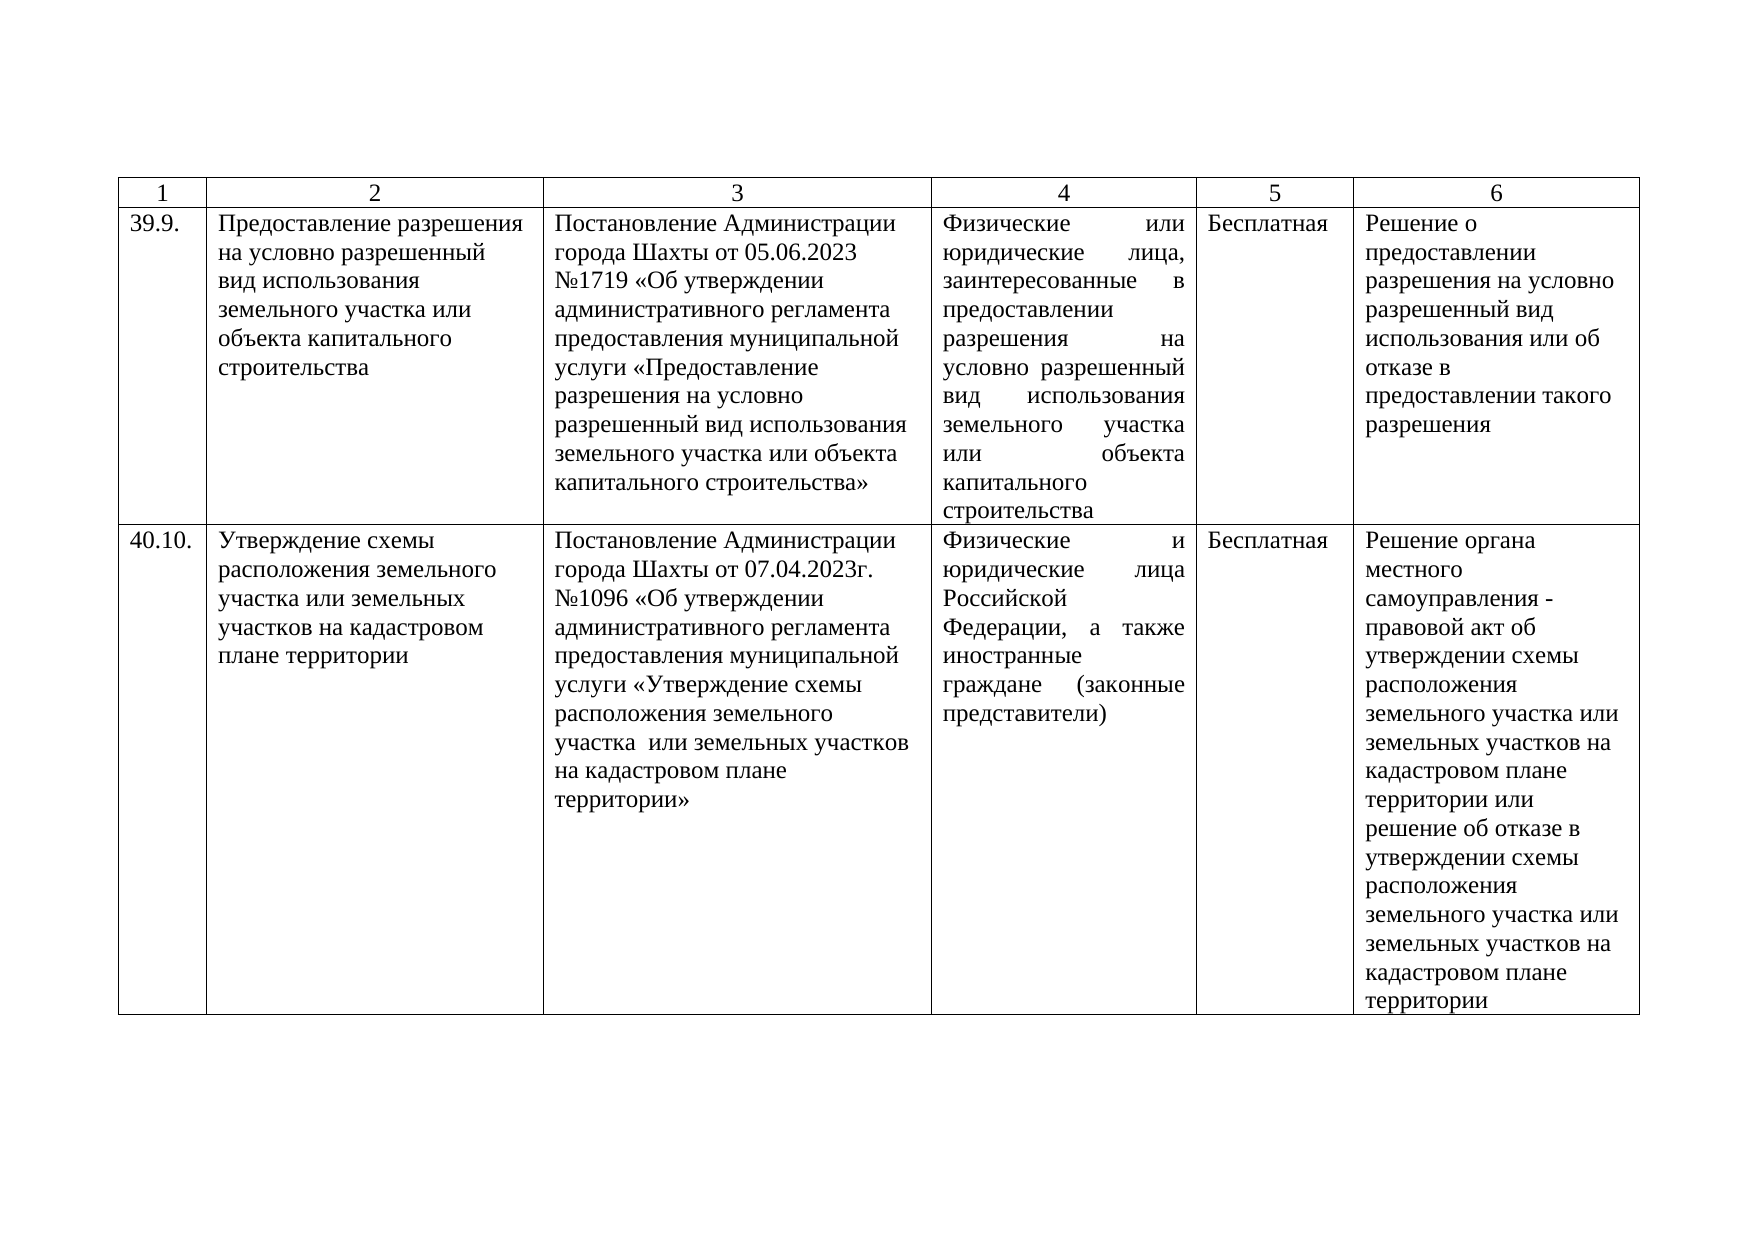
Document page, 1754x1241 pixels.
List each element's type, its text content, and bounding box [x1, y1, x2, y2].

table_cell Бесплатная [1197, 525, 1353, 1014]
table_header 2 [207, 178, 543, 207]
table_cell Утверждение схемы расположения земельного участка или земельных участков на кадастровом плане территории [207, 525, 543, 1014]
table_header 4 [932, 178, 1196, 207]
table_header 5 [1197, 178, 1353, 207]
table_cell Постановление Администрации города Шахты от 07.04.2023г. №1096 «Об утверждении административного регламента предоставления муниципальной услуги «Утверждение схемы расположения земельного участка или земельных участков на кадастровом плане территории» [544, 525, 931, 1014]
table_header 1 [119, 178, 206, 207]
table_cell Физические или юридические лица, заинтересованные в предоставлении разрешения на условно разрешенный вид использования земельного участка или объекта капитального строительства [932, 208, 1196, 524]
table_cell Бесплатная [1197, 208, 1353, 524]
table_cell Решение органа местного самоуправления - правовой акт об утверждении схемы расположения земельного участка или земельных участков на кадастровом плане территории или решение об отказе в утверждении схемы расположения земельного участка или земельных участков на кадастровом плане территории [1354, 525, 1639, 1014]
table_cell Постановление Администрации города Шахты от 05.06.2023 №1719 «Об утверждении административного регламента предоставления муниципальной услуги «Предоставление разрешения на условно разрешенный вид использования земельного участка или объекта капитального строительства» [544, 208, 931, 524]
table_cell 40.10. [119, 525, 206, 1014]
table_header 3 [544, 178, 931, 207]
table_cell 39.9. [119, 208, 206, 524]
table_cell Предоставление разрешения на условно разрешенный вид использования земельного участка или объекта капитального строительства [207, 208, 543, 524]
table_header 6 [1354, 178, 1639, 207]
table_cell Физические и юридические лица Российской Федерации, а также иностранные граждане (законные представители) [932, 525, 1196, 1014]
table_cell Решение о предоставлении разрешения на условно разрешенный вид использования или об отказе в предоставлении такого разрешения [1354, 208, 1639, 524]
